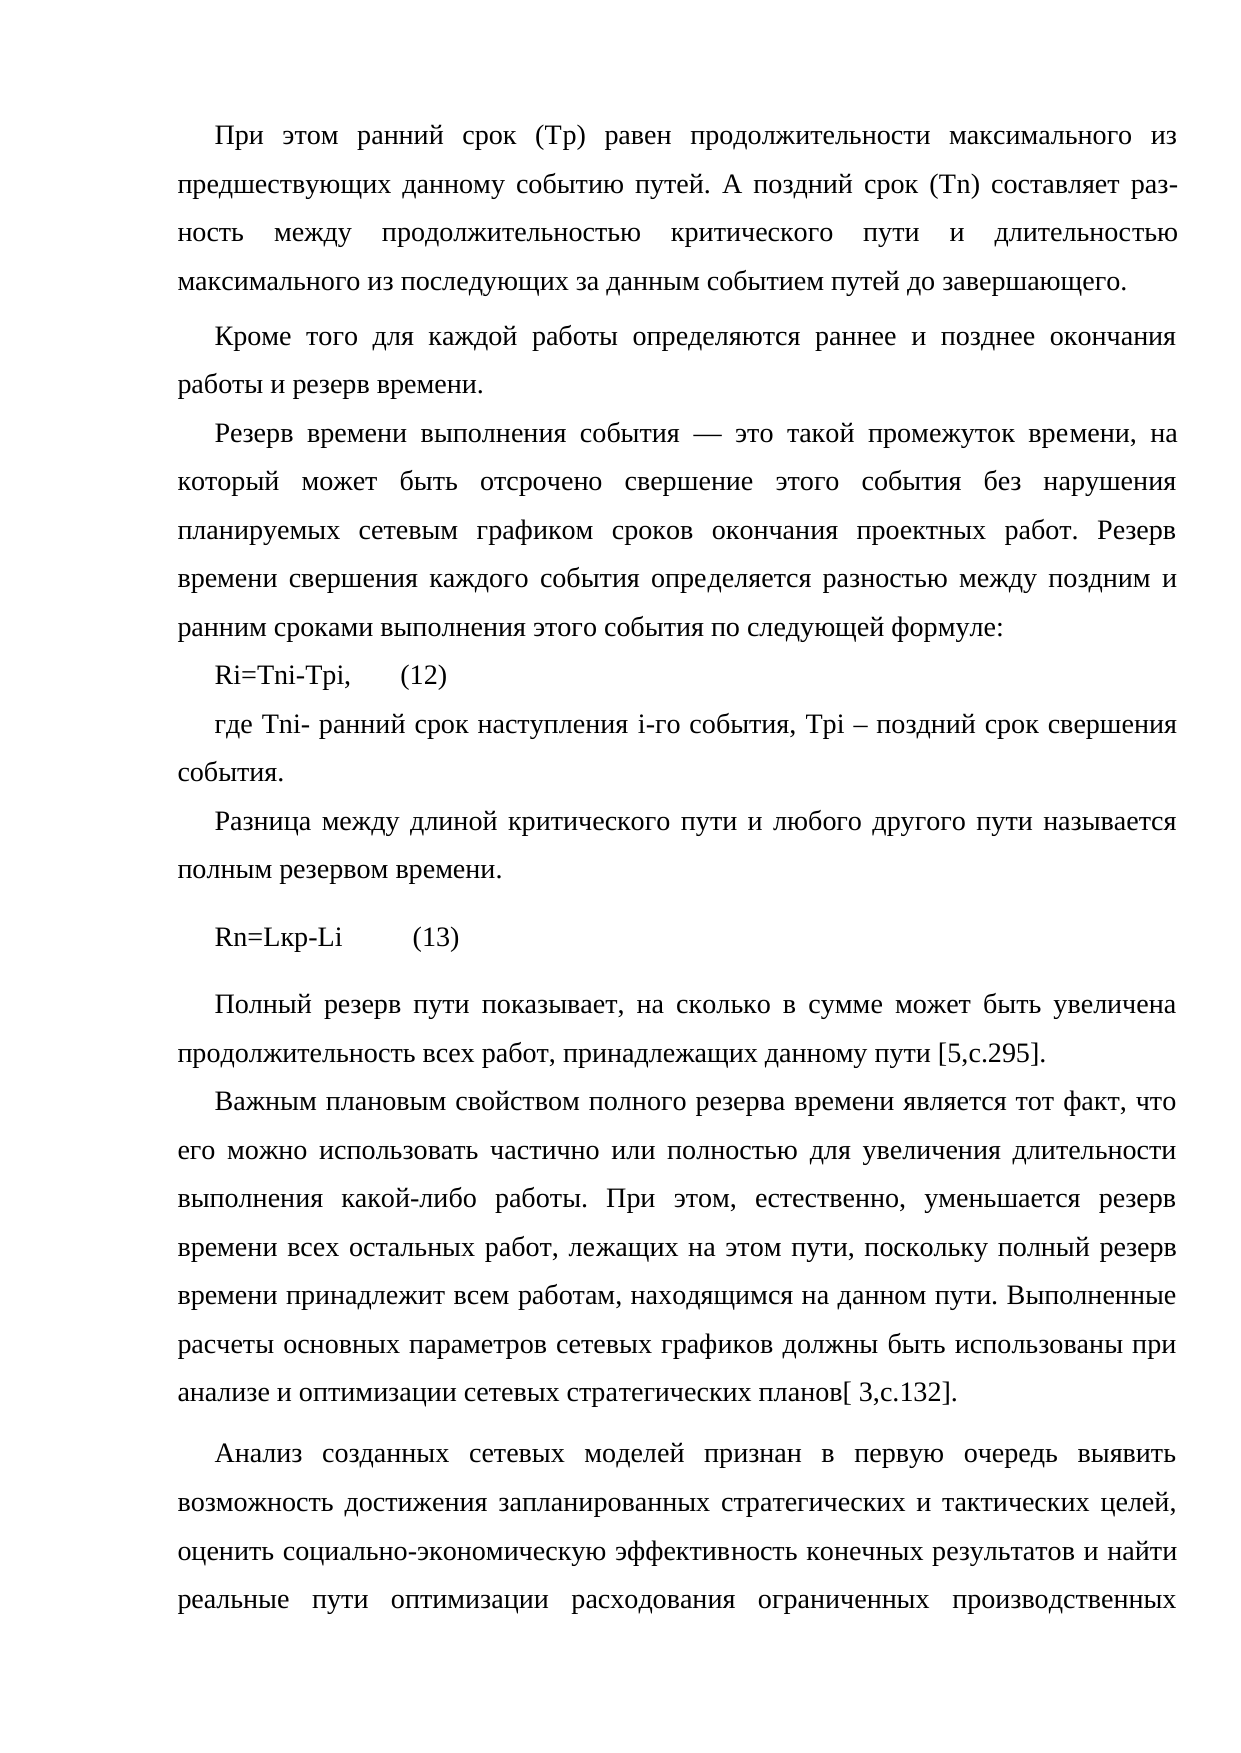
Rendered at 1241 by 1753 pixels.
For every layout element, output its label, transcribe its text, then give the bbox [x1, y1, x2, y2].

text Важным плановым свойством полного резерва времени является тот факт, что его можно использовать частично или полностью для увеличения длительности выполнения какой-либо работы. При этом, естественно, уменьшается резерв времени всех остальных работ, лежащих на этом пути, поскольку полный резерв времени принадлежит всем работам, находящимся на данном пути. Выполненные расчеты основных параметров сетевых графиков должны быть использованы при анализе и оптимизации сетевых стратегических планов[ 3,c.132]. [177, 1084, 1178, 1408]
text Кроме того для каждой работы определяются раннее и позднее окончания работы и резерв времени. [177, 318, 1178, 399]
text Полный резерв пути показывает, на сколько в сумме может быть увеличена продолжительность всех работ, принадлежащих данному пути [5,c.295]. [177, 987, 1178, 1068]
text Разница между длиной критического пути и любого другого пути называется полным резервом времени. [177, 804, 1178, 885]
text Rn=Lкр-Li (13) [177, 920, 1178, 952]
subtitle Ri=Tni-Tpi, (12) [177, 658, 1178, 691]
subtitle где Tni- ранний срок наступления i-го события, Tpi – поздний срок свершения события. [177, 707, 1178, 788]
text Резерв времени выполнения события — это такой промежуток времени, на который может быть отсрочено свершение этого события без нарушения планируемых сетевым графиком сроков окончания проектных работ. Резерв времени свершения каждого события определяется разностью между поздним и ранним сроками выполнения этого события по следующей формуле: [177, 416, 1178, 642]
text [177, 1436, 1178, 1614]
text При этом ранний срок (Тp) равен продолжительности максимального из предшествующих данному событию путей. А поздний срок (Тn) составляет разность между продолжительностью критического пути и длительностью максимального из последующих за данным событием путей до завершающего. [177, 118, 1178, 296]
